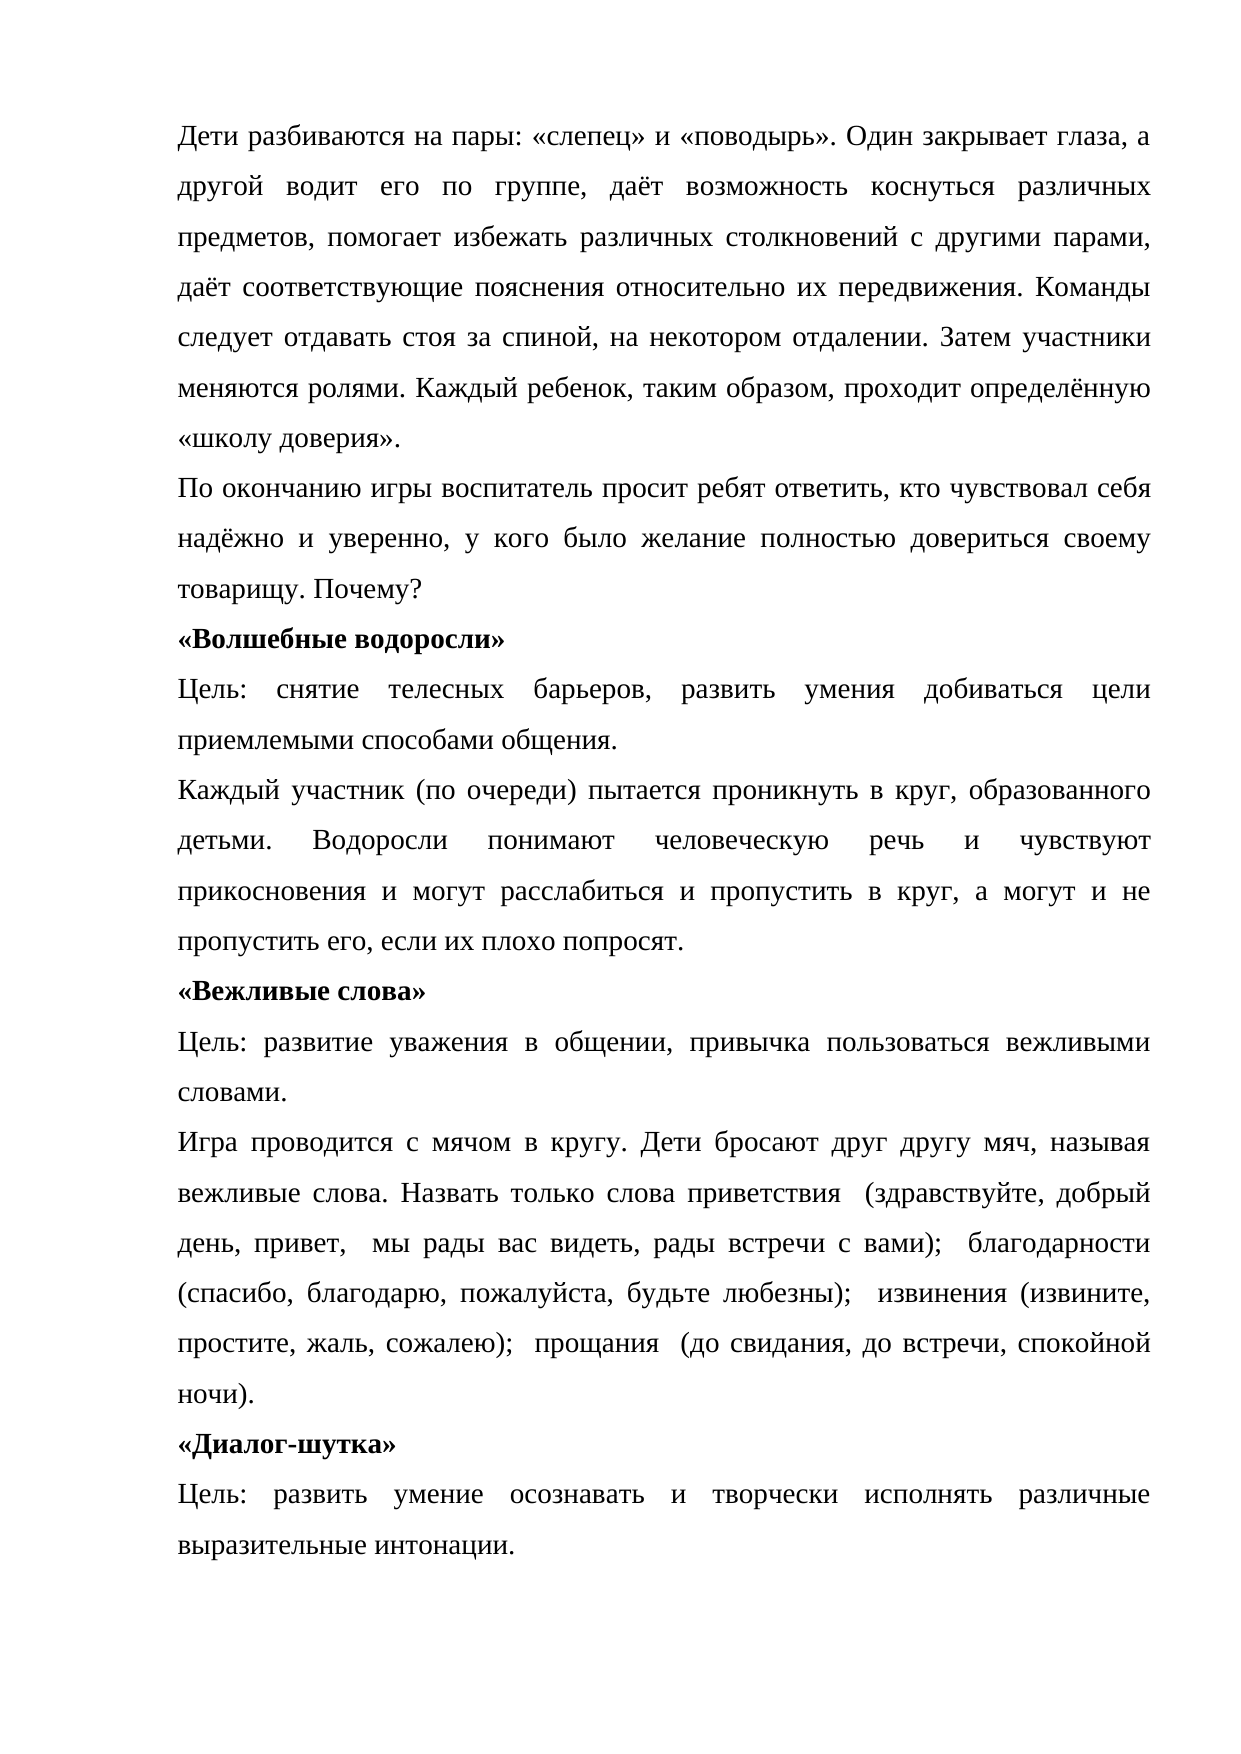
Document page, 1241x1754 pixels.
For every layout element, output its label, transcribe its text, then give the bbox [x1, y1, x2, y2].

text Игра проводится с мячом в кругу. Дети бросают друг другу мяч, называя вежливые слова. Назвать только слова приветствия (здравствуйте, добрый день, привет, мы рады вас видеть, рады встречи с вами); благодарности (спасибо, благодарю, пожалуйста, будьте любезны); извинения (извините, простите, жаль, сожалею); прощания (до свидания, до встречи, спокойной ночи). [177, 1124, 1152, 1409]
text «Волшебные водоросли» [177, 621, 1152, 655]
text Цель: развитие уважения в общении, привычка пользоваться вежливыми словами. [177, 1024, 1152, 1108]
text «Диалог-шутка» [177, 1426, 1152, 1460]
text Цель: снятие телесных барьеров, развить умения добиваться цели приемлемыми способами общения. [177, 672, 1152, 755]
text Цель: развить умение осознавать и творчески исполнять различные выразительные интонации. [177, 1477, 1152, 1560]
text «Вежливые слова» [177, 973, 1152, 1007]
text По окончанию игры воспитатель просит ребят ответить, кто чувствовал себя надёжно и уверенно, у кого было желание полностью довериться своему товарищу. Почему? [177, 470, 1152, 604]
text Дети разбиваются на пары: «слепец» и «поводырь». Один закрывает глаза, а другой водит его по группе, даёт возможность коснуться различных предметов, помогает избежать различных столкновений с другими парами, даёт соответствующие пояснения относительно их передвижения. Команды следует отдавать стоя за спиной, на некотором отдалении. Затем участники меняются ролями. Каждый ребенок, таким образом, проходит определённую «школу доверия». [177, 118, 1152, 453]
text Каждый участник (по очереди) пытается проникнуть в круг, образованного детьми. Водоросли понимают человеческую речь и чувствуют прикосновения и могут расслабиться и пропустить в круг, а могут и не пропустить его, если их плохо попросят. [177, 772, 1152, 957]
